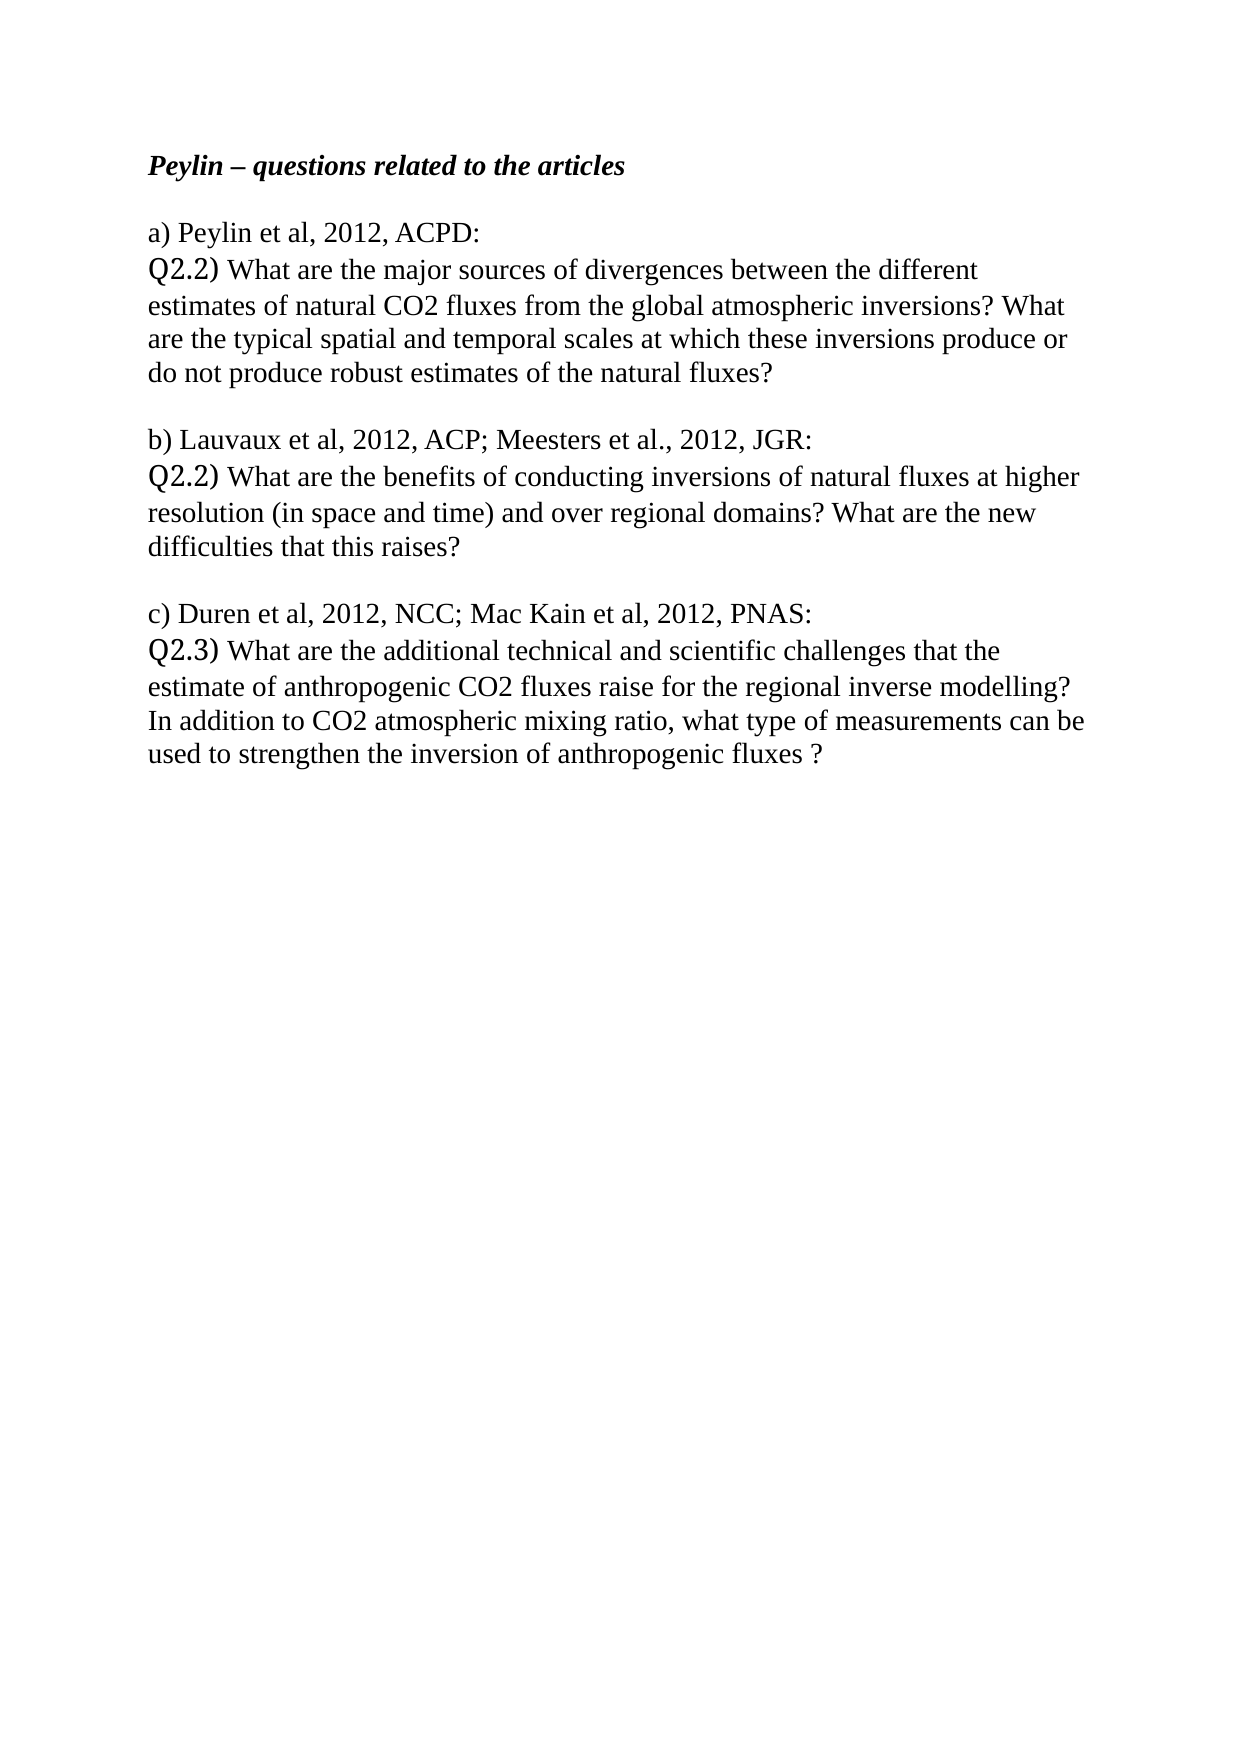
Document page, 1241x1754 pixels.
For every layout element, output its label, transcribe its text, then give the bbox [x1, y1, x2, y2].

text Q2.2) What are the major sources of divergences between the different estimates of natural CO2 fluxes from the global atmospheric inversions? What are the typical spatial and temporal scales at which these inversions produce or do not produce robust estimates of the natural fluxes? [148, 248, 1093, 388]
text Peylin – questions related to the articles [148, 148, 1093, 181]
text b) Lauvaux et al, 2012, ACP; Meesters et al., 2012, JGR: [148, 422, 1093, 456]
text a) Peylin et al, 2012, ACPD: [148, 215, 1093, 248]
text c) Duren et al, 2012, NCC; Mac Kain et al, 2012, PNAS: [148, 596, 1093, 629]
text Q2.2) What are the benefits of conducting inversions of natural fluxes at higher resolution (in space and time) and over regional domains? What are the new difficulties that this raises? [148, 456, 1093, 562]
text Q2.3) What are the additional technical and scientific challenges that the estimate of anthropogenic CO2 fluxes raise for the regional inverse modelling? In addition to CO2 atmospheric mixing ratio, what type of measurements can be used to strengthen the inversion of anthropogenic fluxes ? [148, 629, 1093, 770]
